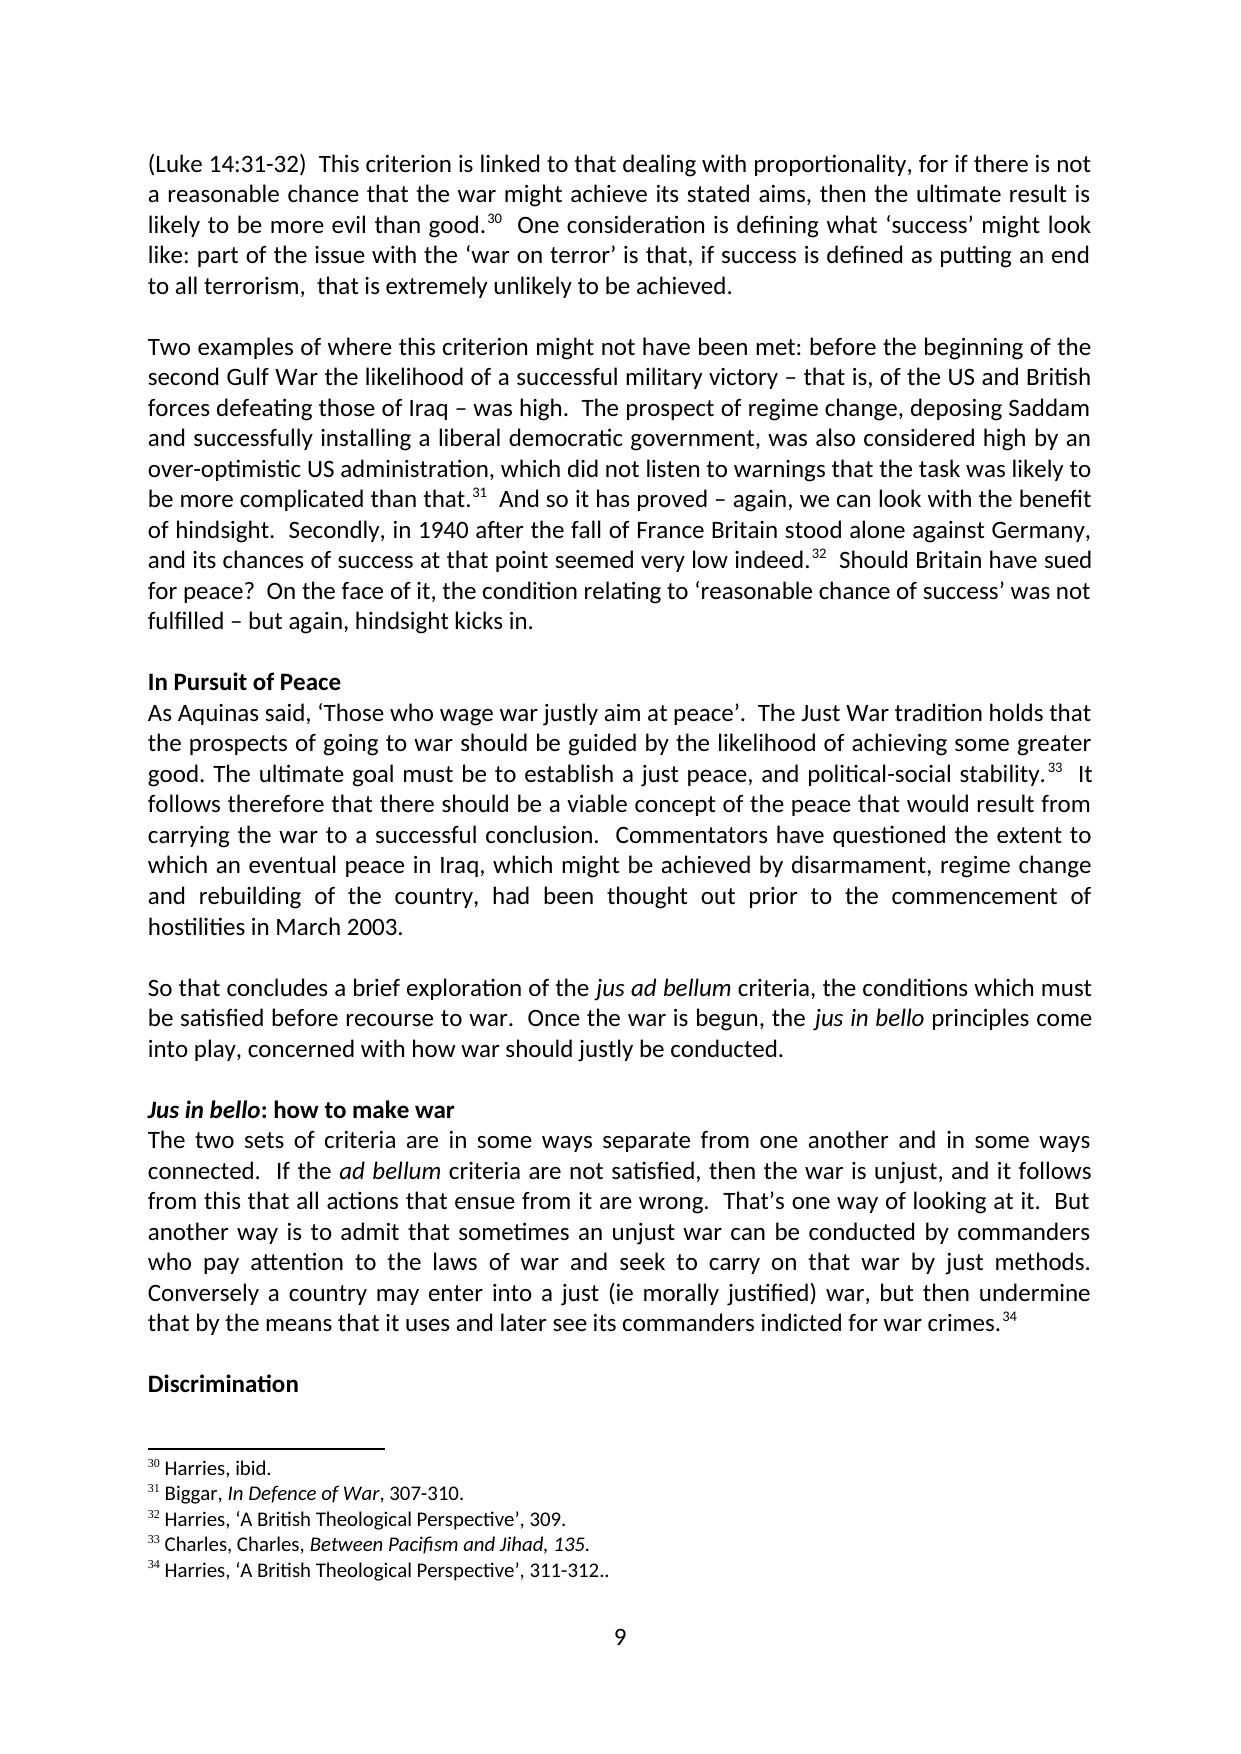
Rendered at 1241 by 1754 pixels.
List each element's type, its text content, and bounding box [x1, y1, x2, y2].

text Two examples of where this criterion might not have been met: before the beginning of the second Gulf War the likelihood of a successful military victory – that is, of the US and British forces defeating those of Iraq – was high. The prospect of regime change, deposing Saddam and successfully installing a liberal democratic government, was also considered high by an over-optimistic US administration, which did not listen to warnings that the task was likely to be more complicated than that. And so it has proved – again, we can look with the benefit of hindsight. Secondly, in 1940 after the fall of France Britain stood alone against Germany, and its chances of success at that point seemed very low indeed. Should Britain have sued for peace? On the face of it, the condition relating to ‘reasonable chance of success’ was not fulfilled – but again, hindsight kicks in. [148, 331, 1093, 636]
text Discrimination [148, 1368, 1092, 1399]
text The two sets of criteria are in some ways separate from one another and in some ways connected. If the ad bellum criteria are not satisfied, then the war is unjust, and it follows from this that all actions that ensue from it are wrong. That’s one way of looking at it. But another way is to admit that sometimes an unjust war can be conducted by commanders who pay attention to the laws of war and seek to carry on that war by just methods. Conversely a country may enter into a just (ie morally justified) war, but then undermine that by the means that it uses and later see its commanders indicted for war crimes. [148, 1124, 1093, 1338]
text As Aquinas said, ‘Those who wage war justly aim at peace’. The Just War tradition holds that the prospects of going to war should be guided by the likelihood of achieving some greater good. The ultimate goal must be to establish a just peace, and political-social stability. It follows therefore that there should be a viable concept of the peace that would result from carrying the war to a successful conclusion. Commentators have questioned the extent to which an eventual peace in Iraq, which might be achieved by disarmament, regime change and rebuilding of the country, had been thought out prior to the commencement of hostilities in March 2003. [148, 697, 1093, 941]
text Jus in bello: how to make war [148, 1094, 1093, 1124]
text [148, 148, 1093, 300]
text So that concludes a brief exploration of the jus ad bellum criteria, the conditions which must be satisfied before recourse to war. Once the war is begun, the jus in bello principles come into play, concerned with how war should justly be conducted. [148, 972, 1093, 1063]
text In Pursuit of Peace [148, 667, 1093, 697]
